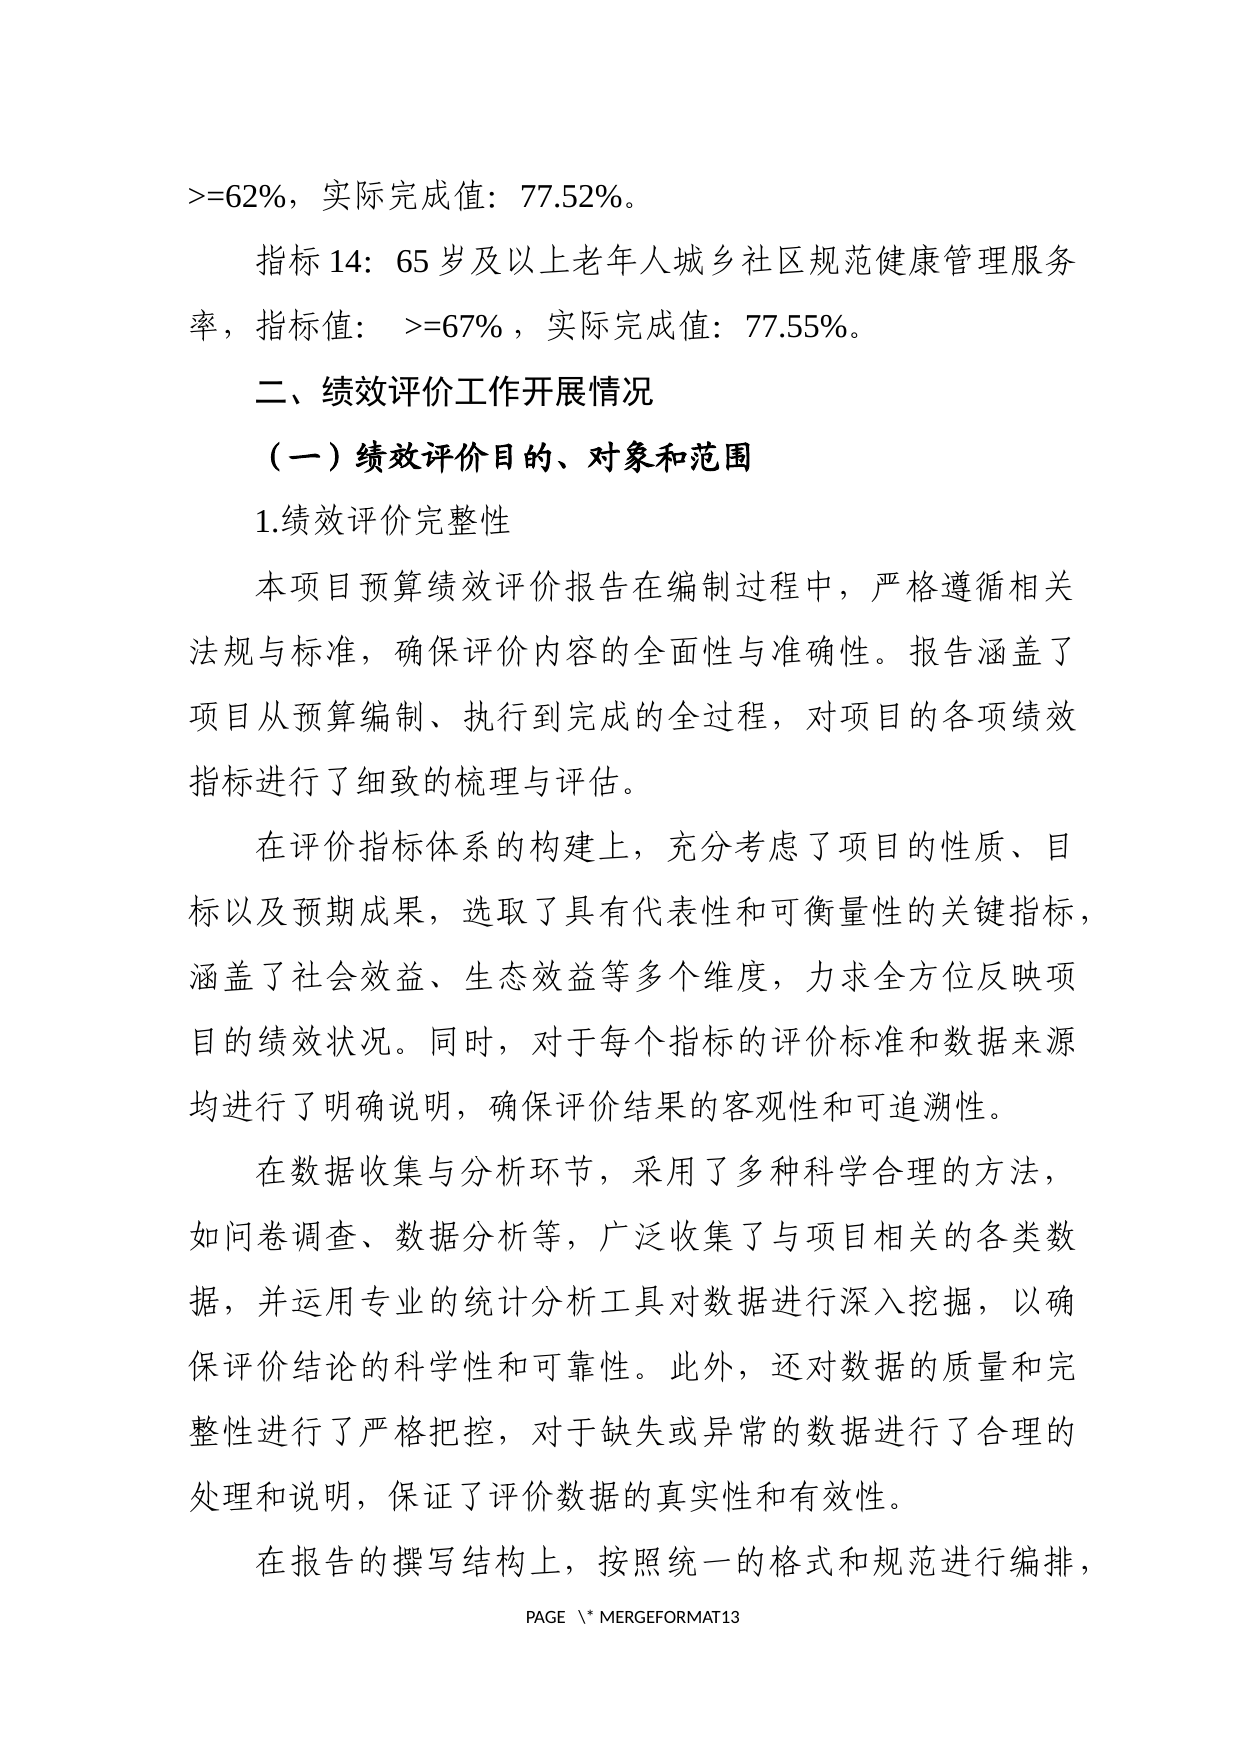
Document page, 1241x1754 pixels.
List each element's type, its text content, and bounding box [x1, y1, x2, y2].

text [187, 162, 1078, 227]
text 在数据收集与分析环节，采用了多种科学合理的方法，如问卷调查、数据分析等，广泛收集了与项目相关的各类数据，并运用专业的统计分析工具对数据进行深入挖掘，以确保评价结论的科学性和可靠性。此外，还对数据的质量和完整性进行了严格把控，对于缺失或异常的数据进行了合理的处理和说明，保证了评价数据的真实性和有效性。 [187, 1137, 1078, 1527]
text 二、绩效评价工作开展情况 [187, 357, 1078, 422]
text 指标14：65岁及以上老年人城乡社区规范健康管理服务率，指标值： >=67% ，实际完成值：77.55%。 [187, 227, 1078, 357]
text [187, 1527, 1078, 1592]
text （一）绩效评价目的、对象和范围 [187, 422, 1078, 487]
text 在评价指标体系的构建上，充分考虑了项目的性质、目标以及预期成果，选取了具有代表性和可衡量性的关键指标，涵盖了社会效益、生态效益等多个维度，力求全方位反映项目的绩效状况。同时，对于每个指标的评价标准和数据来源均进行了明确说明，确保评价结果的客观性和可追溯性。 [187, 812, 1078, 1137]
title 1.绩效评价完整性 [187, 487, 1078, 552]
text 本项目预算绩效评价报告在编制过程中，严格遵循相关法规与标准，确保评价内容的全面性与准确性。报告涵盖了项目从预算编制、执行到完成的全过程，对项目的各项绩效指标进行了细致的梳理与评估。 [187, 552, 1078, 812]
